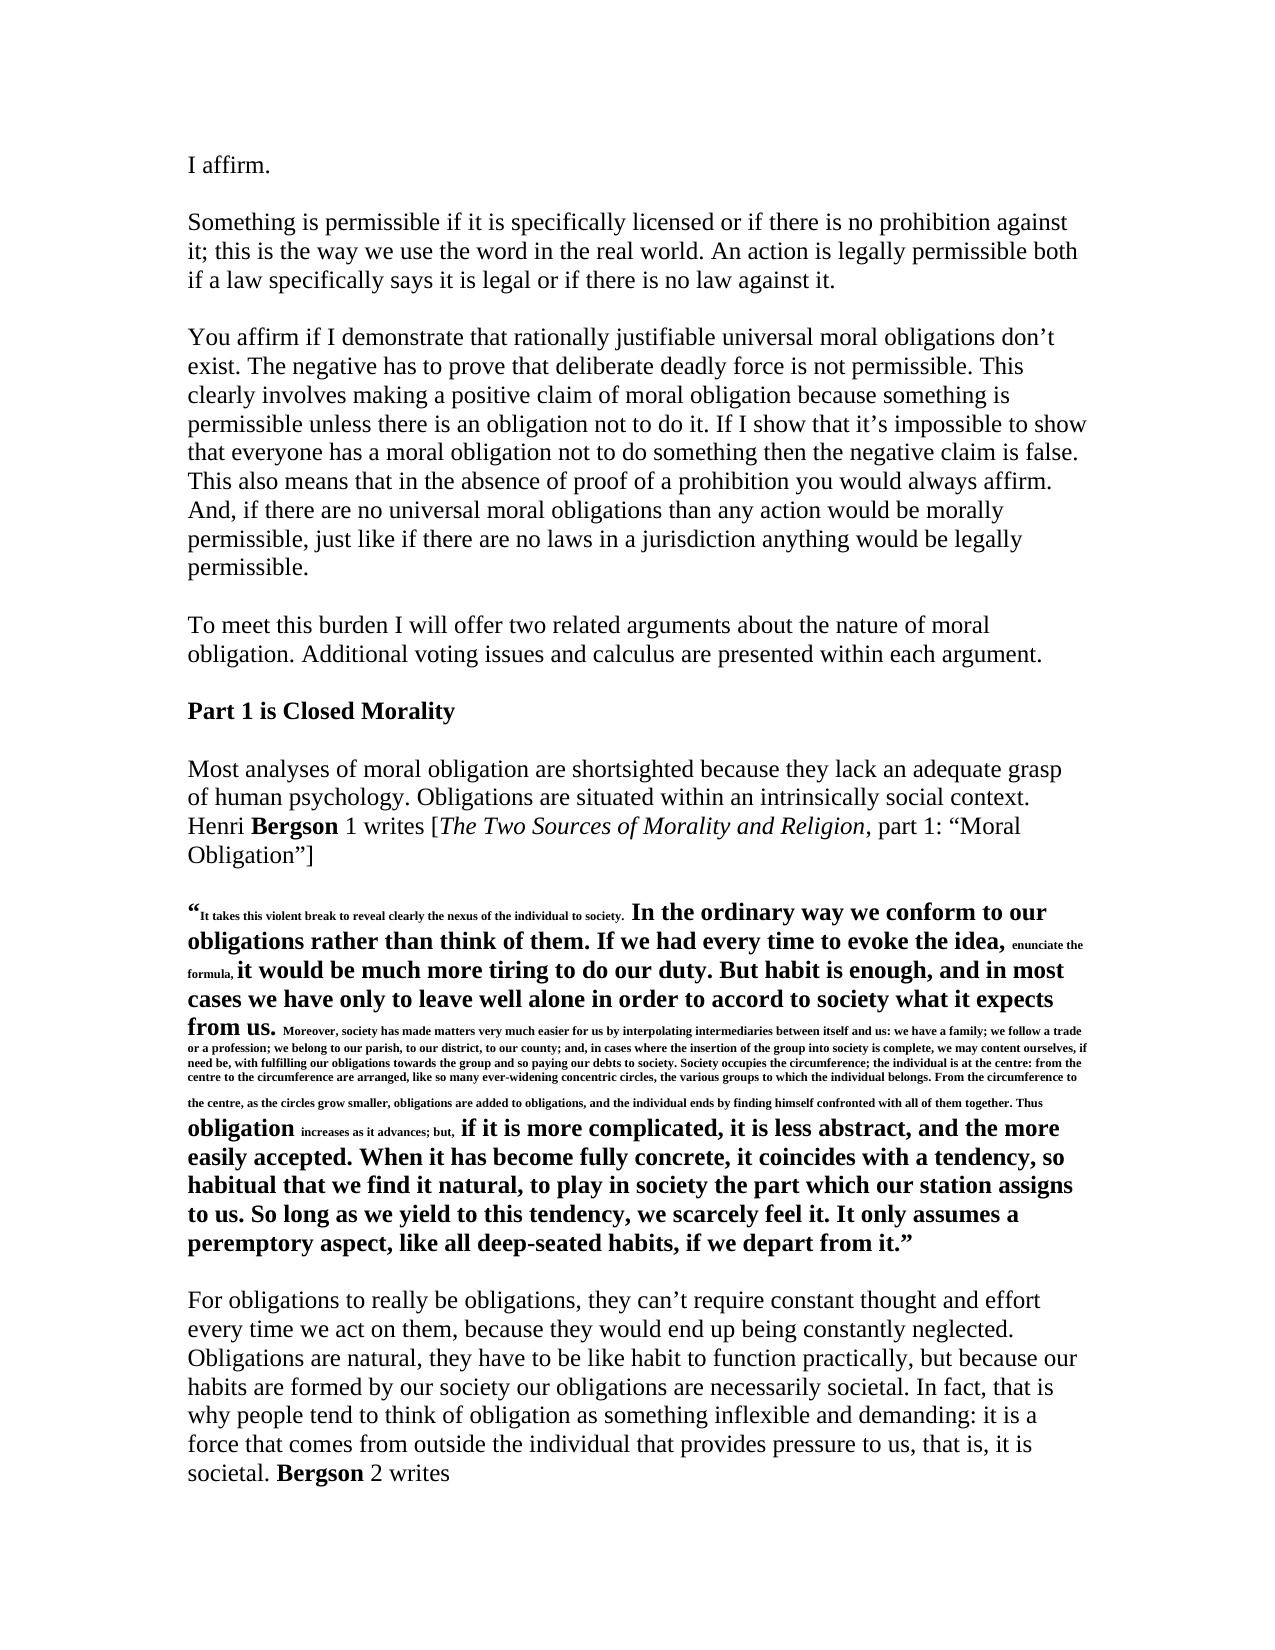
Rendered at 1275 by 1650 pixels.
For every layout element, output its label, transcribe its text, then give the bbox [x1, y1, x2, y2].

text Part 1 is Closed Morality [187, 696, 1087, 725]
text Most analyses of moral obligation are shortsighted because they lack an adequate grasp of human psychology. Obligations are situated within an intrinsically social context. Henri Bergson 1 writes [The Two Sources of Morality and Religion, part 1: “Moral Obligation”] [187, 754, 1087, 869]
text For obligations to really be obligations, they can’t require constant thought and effort every time we act on them, because they would end up being constantly neglected. Obligations are natural, they have to be like habit to function practically, but because our habits are formed by our society our obligations are necessarily societal. In fact, that is why people tend to think of obligation as something inflexible and demanding: it is a force that comes from outside the individual that provides pressure to us, that is, it is societal. Bergson 2 writes [187, 1286, 1087, 1487]
text You affirm if I demonstrate that rationally justifiable universal moral obligations don’t exist. The negative has to prove that deliberate deadly force is not permissible. This clearly involves making a positive claim of moral obligation because something is permissible unless there is an obligation not to do it. If I show that it’s impossible to show that everyone has a moral obligation not to do something then the negative claim is false. This also means that in the absence of proof of a prohibition you would always affirm. And, if there are no universal moral obligations than any action would be morally permissible, just like if there are no laws in a jurisdiction anything would be legally permissible. [187, 322, 1087, 581]
text To meet this burden I will offer two related arguments about the nature of moral obligation. Additional voting issues and calculus are presented within each argument. [187, 610, 1087, 667]
text Something is permissible if it is specifically licensed or if there is no prohibition against it; this is the way we use the word in the real world. An action is legally permissible both if a law specifically says it is legal or if there is no law against it. [187, 207, 1087, 294]
text I affirm. [187, 150, 1087, 179]
text “It takes this violent break to reveal clearly the nexus of the individual to society. In the ordinary way we conform to our obligations rather than think of them. If we had every time to evoke the idea, enunciate the formula, it would be much more tiring to do our duty. But habit is enough, and in most cases we have only to leave well alone in order to accord to society what it expects from us. Moreover, society has made matters very much easier for us by interpolating intermediaries between itself and us: we have a family; we follow a trade or a profession; we belong to our parish, to our district, to our county; and, in cases where the insertion of the group into society is complete, we may content ourselves, if need be, with fulfilling our obligations towards the group and so paying our debts to society. Society occupies the circumference; the individual is at the centre: from the centre to the circumference are arranged, like so many ever-widening concentric circles, the various groups to which the individual belongs. From the circumference to the centre, as the circles grow smaller, obligations are added to obligations, and the individual ends by finding himself confronted with all of them together. Thus obligation increases as it advances; but, if it is more complicated, it is less abstract, and the more easily accepted. When it has become fully concrete, it coincides with a tendency, so habitual that we find it natural, to play in society the part which our station assigns to us. So long as we yield to this tendency, we scarcely feel it. It only assumes a peremptory aspect, like all deep-seated habits, if we depart from it.” [187, 897, 1087, 1257]
